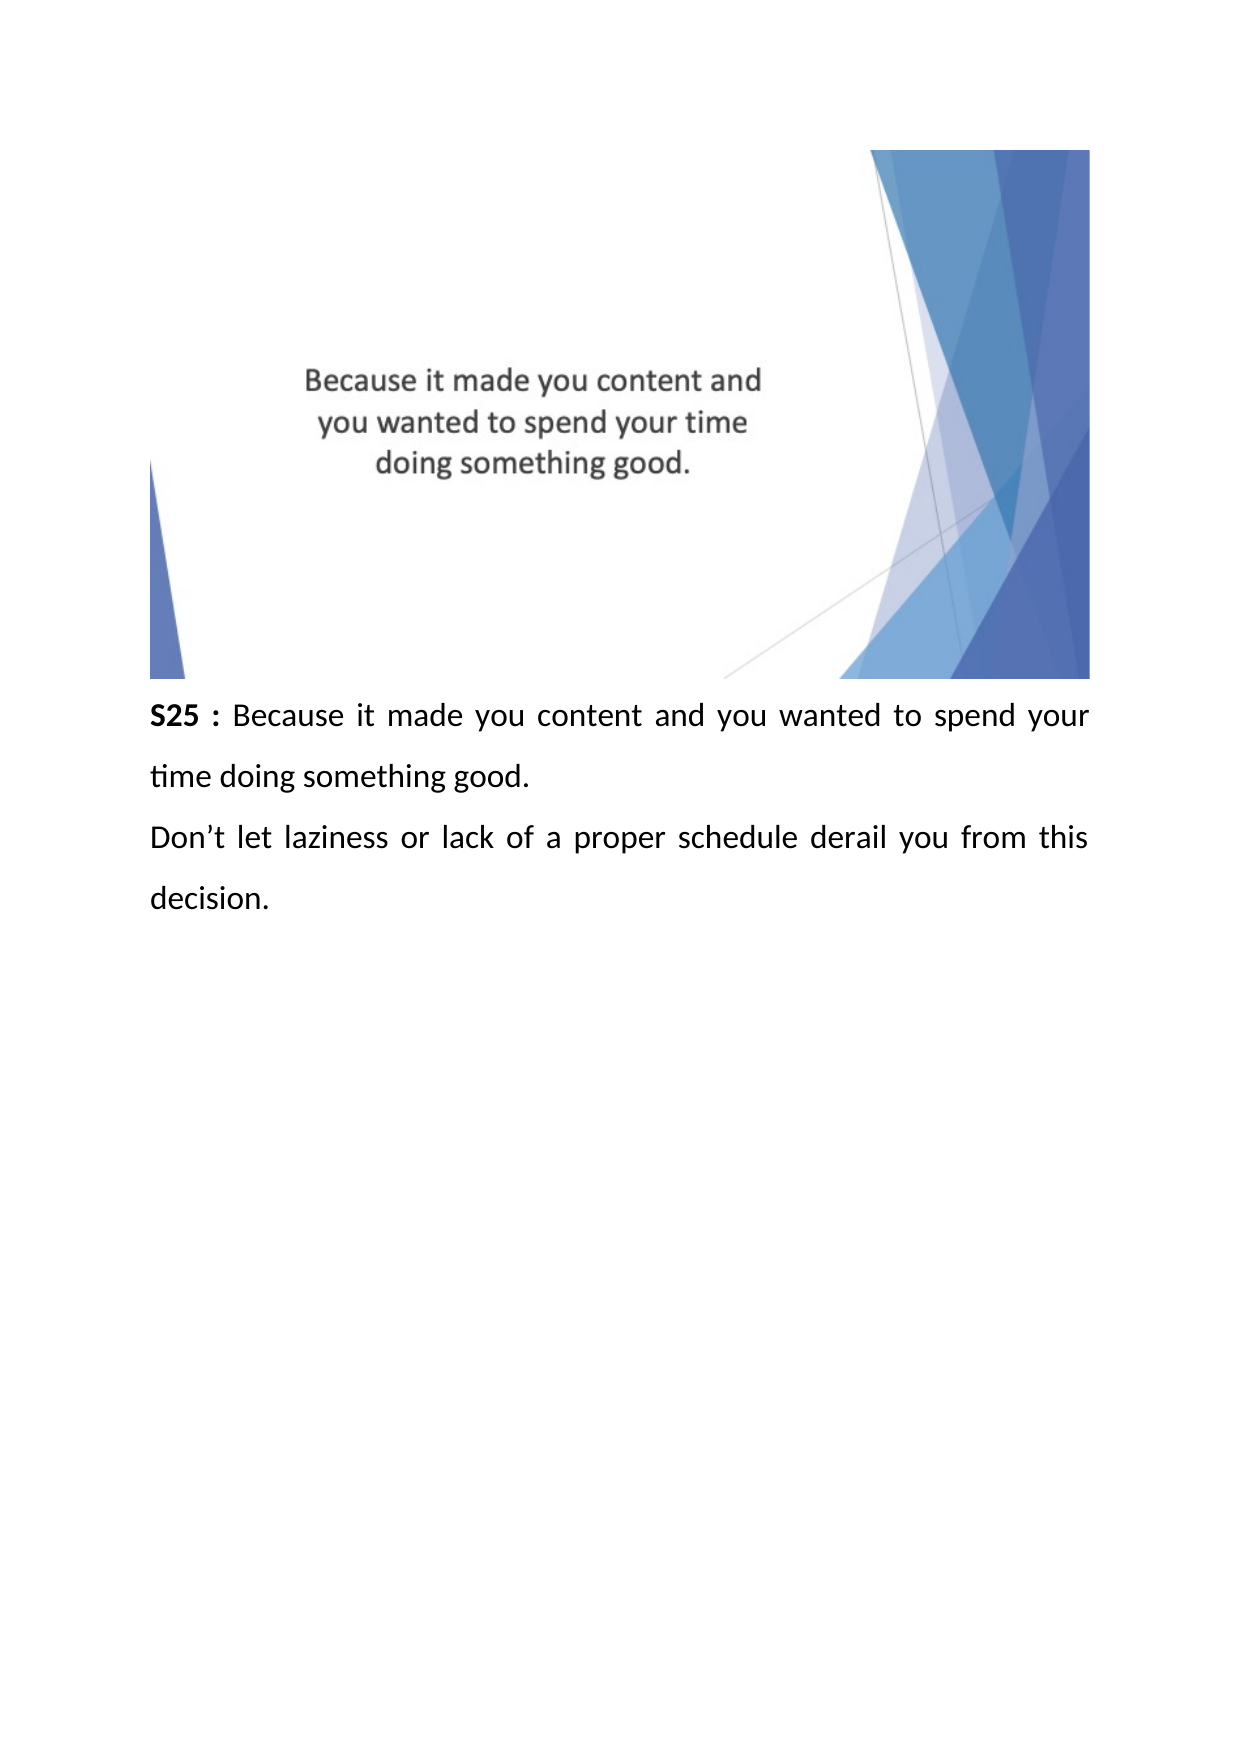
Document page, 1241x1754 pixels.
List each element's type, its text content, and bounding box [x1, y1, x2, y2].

text Don’t let laziness or lack of a proper schedule derail you from this decision. [150, 816, 1090, 918]
picture [150, 150, 1090, 679]
text S25 : Because it made you content and you wanted to spend your time doing something good. [150, 694, 1090, 796]
